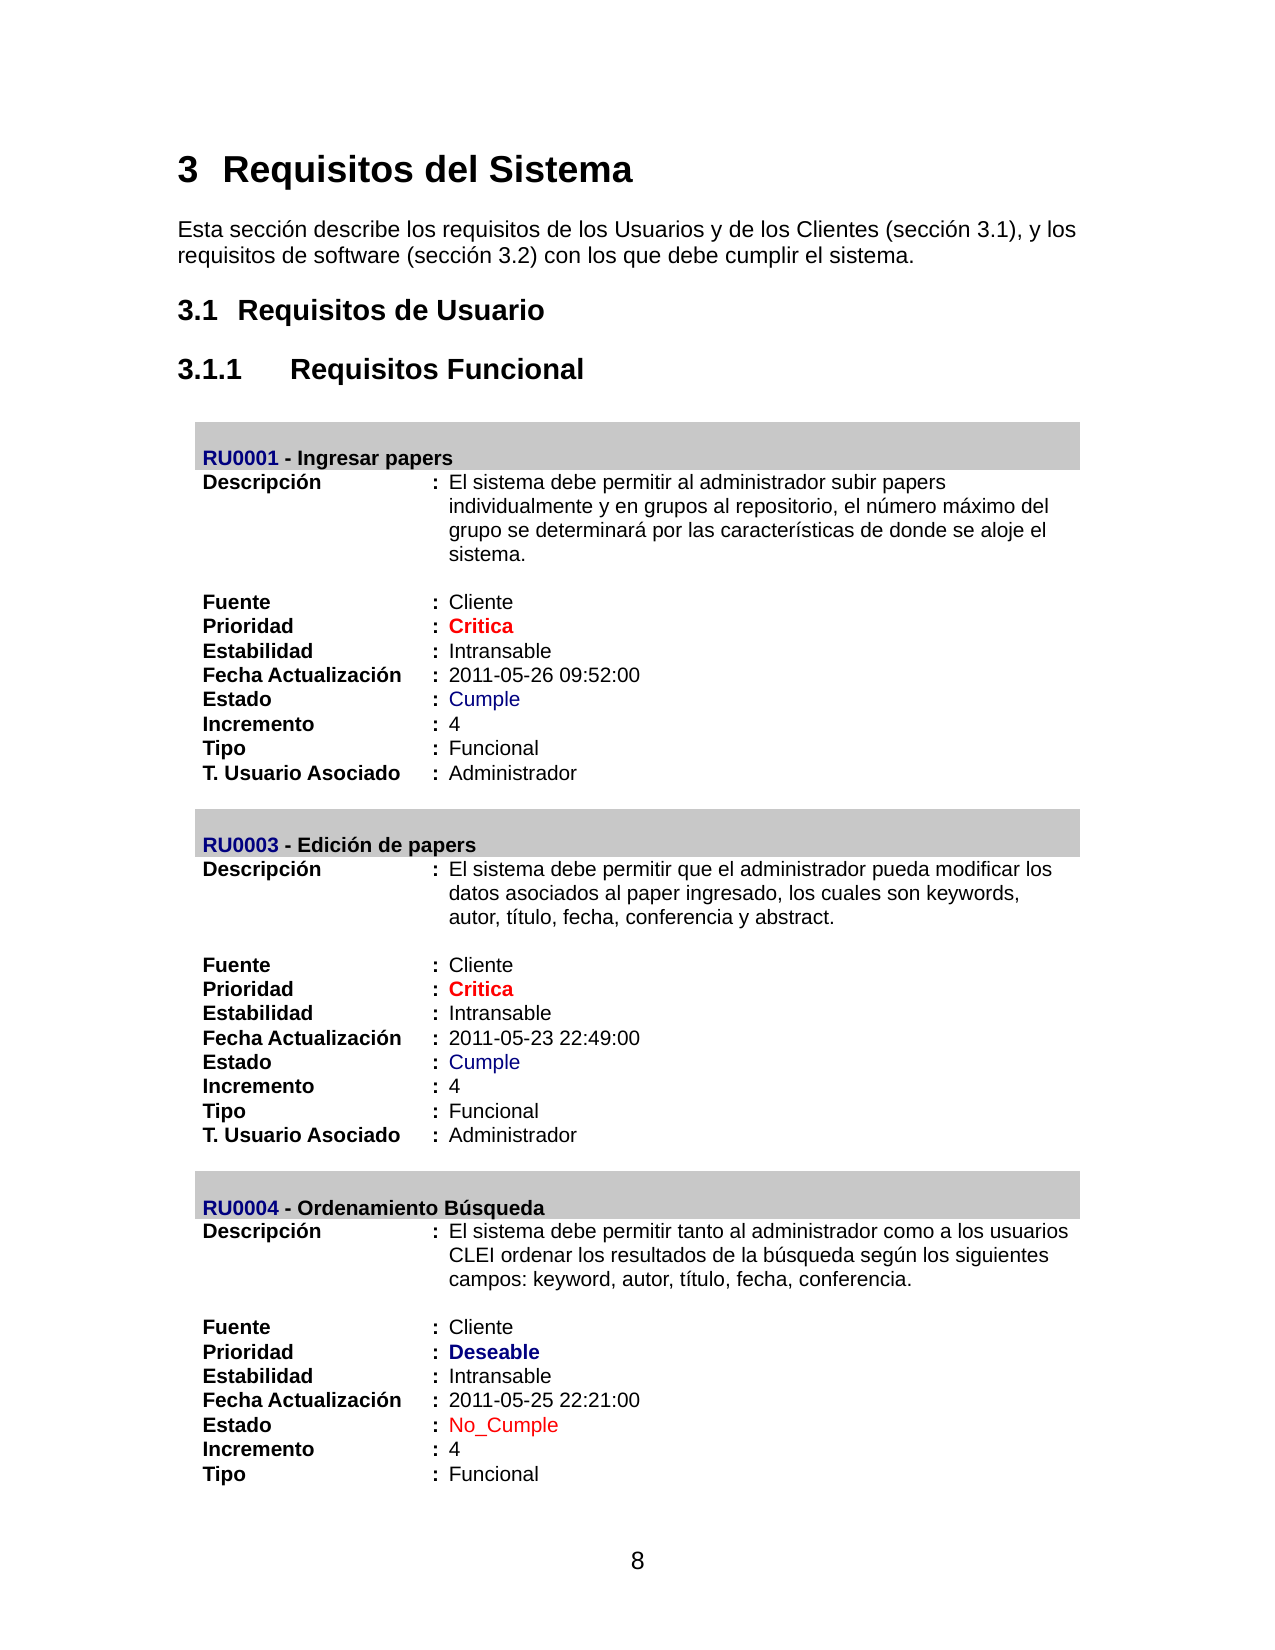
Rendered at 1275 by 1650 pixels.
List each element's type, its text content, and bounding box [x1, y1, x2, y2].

table_cell 2011-05-26 09:52:00 [441, 663, 1080, 687]
table_cell : [425, 663, 441, 687]
table_cell : [425, 470, 441, 590]
table_cell Deseable [441, 1340, 1080, 1364]
table_cell El sistema debe permitir que el administrador pueda modificar los datos asociados al paper ingresado, los cuales son keywords, autor, título, fecha, conferencia y abstract. [441, 857, 1080, 952]
table_cell Cliente [441, 1315, 1080, 1339]
table_cell Estabilidad [195, 1364, 424, 1388]
table_cell Estabilidad [195, 639, 424, 663]
table_cell : [425, 1340, 441, 1364]
table_cell Tipo [195, 736, 424, 760]
table_cell Fuente [195, 1315, 424, 1339]
table_cell T. Usuario Asociado [195, 760, 424, 785]
table_cell Descripción [195, 1219, 424, 1315]
table_cell : [425, 1074, 441, 1099]
table_cell : [425, 639, 441, 663]
table_cell Cumple [441, 1050, 1080, 1074]
table_cell Descripción [195, 470, 424, 590]
table_cell Fecha Actualización [195, 1388, 424, 1413]
table_cell Estado [195, 1050, 424, 1074]
table_cell : [425, 1364, 441, 1388]
table_cell Tipo [195, 1461, 424, 1486]
table_cell : [425, 1388, 441, 1413]
table_cell Incremento [195, 1437, 424, 1461]
table_cell El sistema debe permitir al administrador subir papers individualmente y en grupos al repositorio, el número máximo del grupo se determinará por las características de donde se aloje el sistema. [441, 470, 1080, 590]
table_cell : [425, 977, 441, 1001]
table_cell : [425, 1026, 441, 1050]
table_cell Critica [441, 977, 1080, 1001]
table_cell Tipo [195, 1099, 424, 1123]
table_cell Estado [195, 687, 424, 712]
table_cell : [425, 1001, 441, 1026]
table_cell Incremento [195, 712, 424, 736]
table_cell : [425, 614, 441, 638]
table_cell Descripción [195, 857, 424, 952]
table_cell Funcional [441, 1099, 1080, 1123]
table_cell Fecha Actualización [195, 1026, 424, 1050]
table_header RU0004 - Ordenamiento Búsqueda [195, 1171, 1080, 1219]
table_cell : [425, 953, 441, 977]
table_cell Fuente [195, 590, 424, 614]
table_cell : [425, 736, 441, 760]
table_cell 4 [441, 1437, 1080, 1461]
table_cell 2011-05-23 22:49:00 [441, 1026, 1080, 1050]
subtitle 3.1 Requisitos de Usuario [177, 293, 1098, 327]
subtitle 3.1.1 Requisitos Funcional [177, 352, 1098, 386]
table_cell : [425, 1219, 441, 1315]
table_cell Prioridad [195, 977, 424, 1001]
table_cell Estado [195, 1413, 424, 1437]
table_cell 4 [441, 712, 1080, 736]
table_cell : [425, 590, 441, 614]
table_cell : [425, 1461, 441, 1486]
table_cell Funcional [441, 1461, 1080, 1486]
text Esta sección describe los requisitos de los Usuarios y de los Clientes (sección 3.1), y los requisitos de software (sección 3.2) con los que debe cumplir el sistema. [177, 216, 1098, 268]
table_cell Fecha Actualización [195, 663, 424, 687]
table_cell 2011-05-25 22:21:00 [441, 1388, 1080, 1413]
table_cell Incremento [195, 1074, 424, 1099]
table_cell : [425, 712, 441, 736]
table_cell Cliente [441, 953, 1080, 977]
table_cell : [425, 1315, 441, 1339]
table_cell Administrador [441, 1123, 1080, 1147]
table_cell No_Cumple [441, 1413, 1080, 1437]
table_cell Estabilidad [195, 1001, 424, 1026]
table_cell Intransable [441, 639, 1080, 663]
table_header RU0003 - Edición de papers [195, 809, 1080, 857]
table_cell : [425, 1050, 441, 1074]
table_cell Critica [441, 614, 1080, 638]
table_cell : [425, 687, 441, 712]
table_cell : [425, 1099, 441, 1123]
table_cell 4 [441, 1074, 1080, 1099]
table_cell Cumple [441, 687, 1080, 712]
table_cell Funcional [441, 736, 1080, 760]
table_cell : [425, 857, 441, 952]
table_cell : [425, 1123, 441, 1147]
table_header RU0001 - Ingresar papers [195, 422, 1080, 470]
table_cell Administrador [441, 760, 1080, 785]
subtitle 3 Requisitos del Sistema [177, 148, 1098, 191]
table_cell Intransable [441, 1364, 1080, 1388]
table_cell T. Usuario Asociado [195, 1123, 424, 1147]
table_cell Prioridad [195, 1340, 424, 1364]
table_cell : [425, 1413, 441, 1437]
table_cell : [425, 760, 441, 785]
table_cell Intransable [441, 1001, 1080, 1026]
table_cell El sistema debe permitir tanto al administrador como a los usuarios CLEI ordenar los resultados de la búsqueda según los siguientes campos: keyword, autor, título, fecha, conferencia. [441, 1219, 1080, 1315]
table_cell Prioridad [195, 614, 424, 638]
table_cell : [425, 1437, 441, 1461]
table_cell Cliente [441, 590, 1080, 614]
table_cell Fuente [195, 953, 424, 977]
